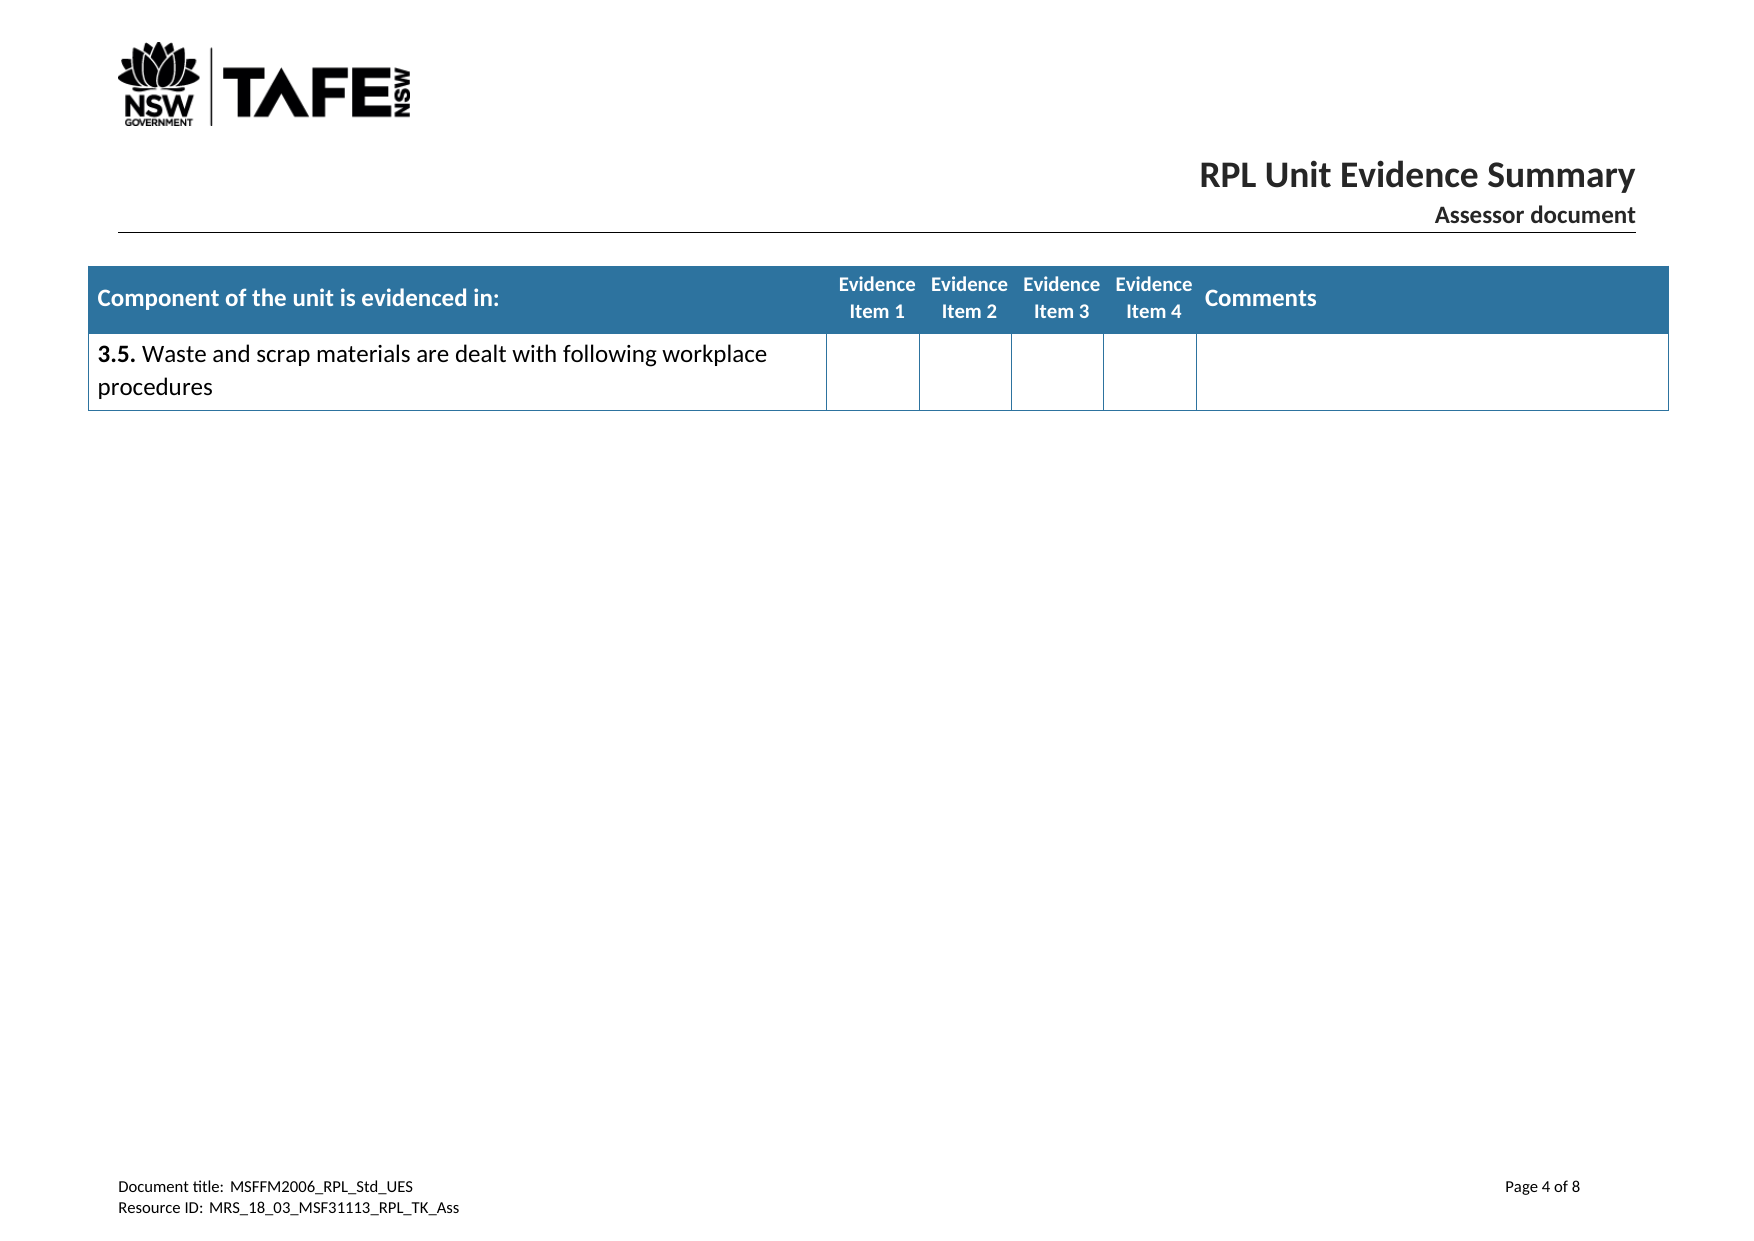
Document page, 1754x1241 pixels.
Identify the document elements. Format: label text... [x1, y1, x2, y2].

table_header Evidence Item 3 [1012, 267, 1103, 333]
table_cell [1012, 334, 1103, 410]
table_cell 3.5. Waste and scrap materials are dealt with following workplace procedures [89, 334, 826, 410]
table_header Component of the unit is evidenced in: [89, 267, 826, 333]
table_header Comments [1197, 267, 1668, 333]
table_cell [827, 334, 919, 410]
table_header Evidence Item 2 [920, 267, 1011, 333]
table_cell [1197, 334, 1668, 410]
picture [118, 42, 410, 126]
table_cell [920, 334, 1011, 410]
table_header Evidence Item 4 [1104, 267, 1196, 333]
table_header Evidence Item 1 [827, 267, 919, 333]
table_cell [1104, 334, 1196, 410]
